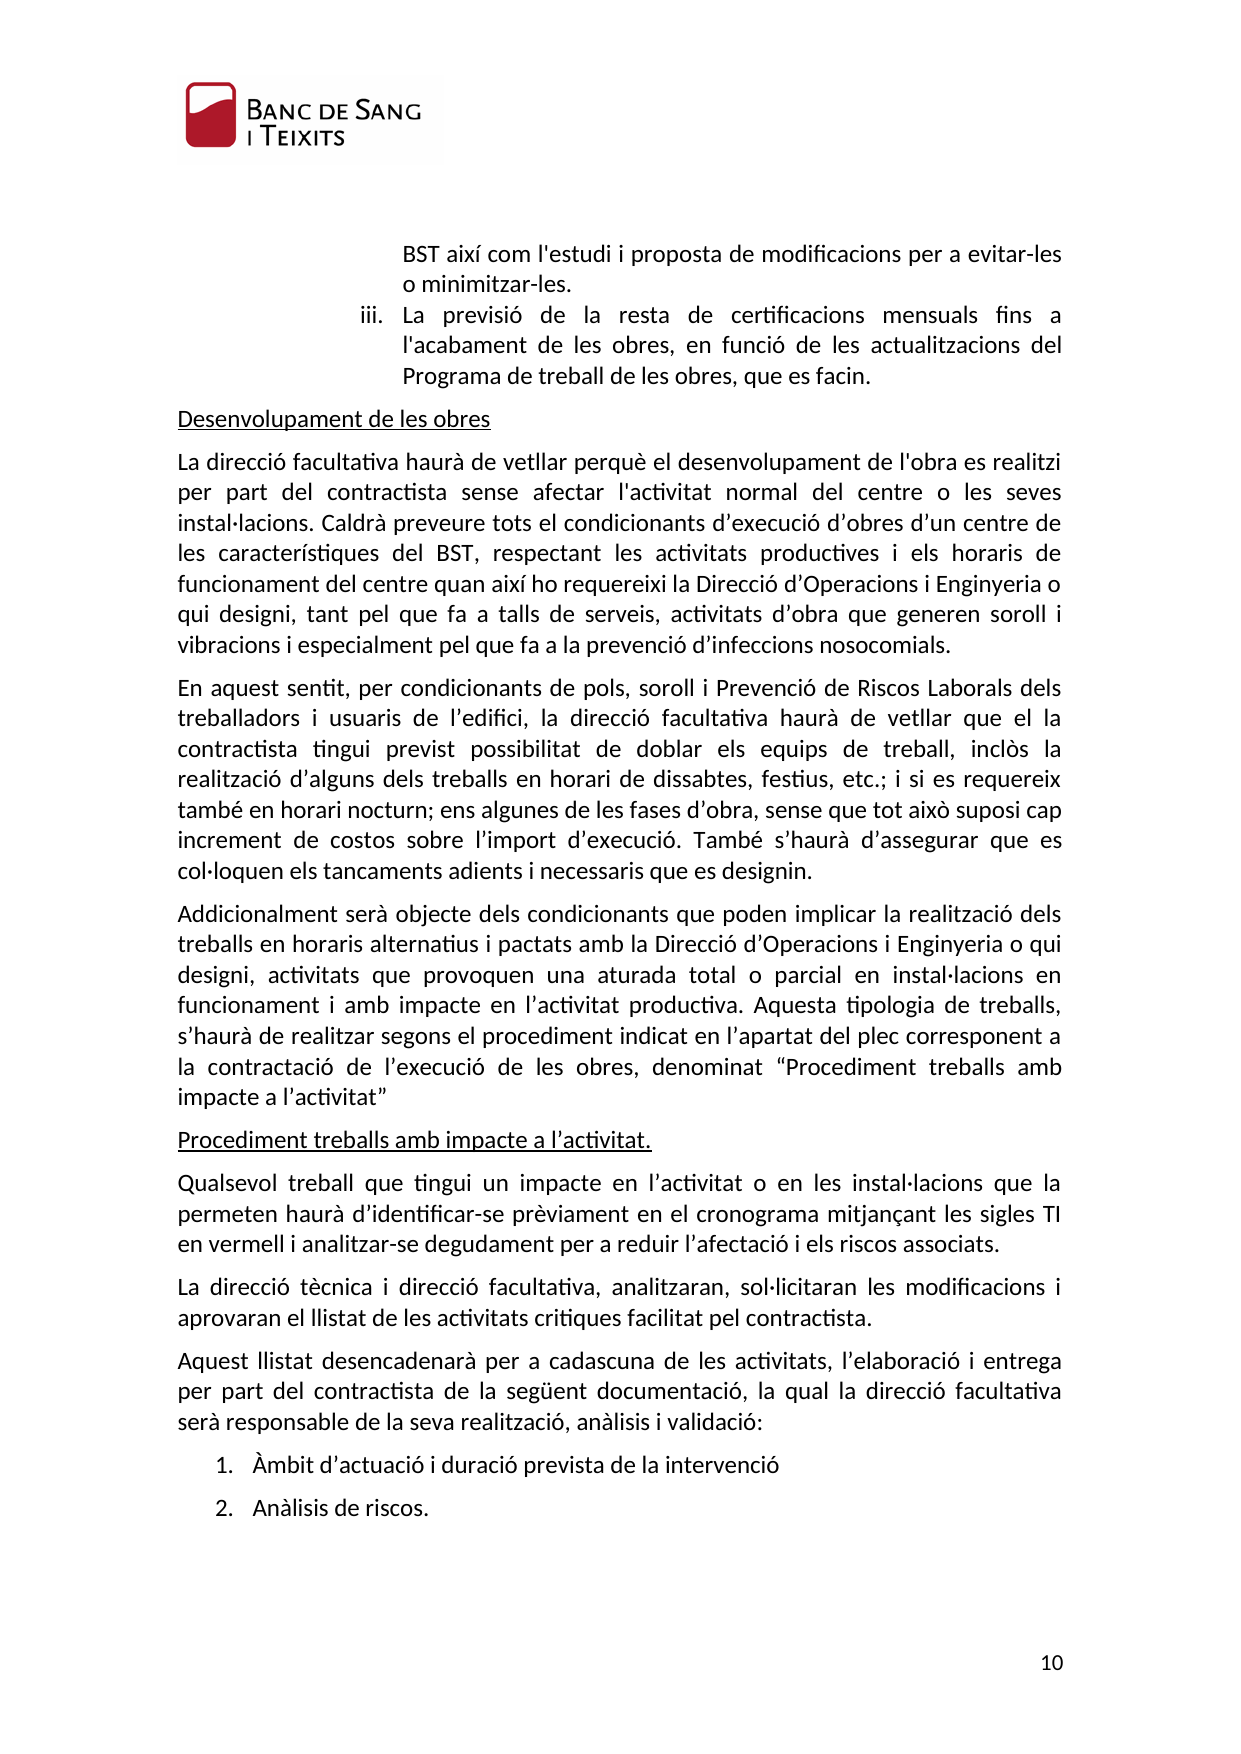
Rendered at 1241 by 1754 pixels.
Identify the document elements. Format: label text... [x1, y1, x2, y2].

list Desenvolupament de les obres [177, 403, 1063, 433]
list Anàlisis de riscos. [215, 1492, 1063, 1522]
picture [177, 75, 444, 165]
list Qualsevol treball que tingui un impacte en l’activitat o en les instal·lacions que la permeten haurà d’identificar-se prèviament en el cronograma mitjançant les sigles TI en vermell i analitzar-se degudament per a reduir l’afectació i els riscos associats. [177, 1167, 1063, 1259]
list Àmbit d’actuació i duració prevista de la intervenció [215, 1449, 1063, 1479]
list La previsió de la resta de certificacions mensuals fins a l'acabament de les obres, en funció de les actualitzacions del Programa de treball de les obres, que es facin. [383, 299, 1063, 390]
list La direcció tècnica i direcció facultativa, analitzaran, sol·licitaran les modificacions i aprovaran el llistat de les activitats critiques facilitat pel contractista. [177, 1271, 1063, 1332]
list Addicionalment serà objecte dels condicionants que poden implicar la realització dels treballs en horaris alternatius i pactats amb la Direcció d’Operacions i Enginyeria o qui designi, activitats que provoquen una aturada total o parcial en instal·lacions en funcionament i amb impacte en l’activitat productiva. Aquesta tipologia de treballs, s’haurà de realitzar segons el procediment indicat en l’apartat del plec corresponent a la contractació de l’execució de les obres, denominat “Procediment treballs amb impacte a l’activitat” [177, 898, 1063, 1112]
list En aquest sentit, per condicionants de pols, soroll i Prevenció de Riscos Laborals dels treballadors i usuaris de l’edifici, la direcció facultativa haurà de vetllar que el la contractista tingui previst possibilitat de doblar els equips de treball, inclòs la realització d’alguns dels treballs en horari de dissabtes, festius, etc.; i si es requereix també en horari nocturn; ens algunes de les fases d’obra, sense que tot això suposi cap increment de costos sobre l’import d’execució. També s’haurà d’assegurar que es col·loquen els tancaments adients i necessaris que es designin. [177, 672, 1063, 886]
list La direcció facultativa haurà de vetllar perquè el desenvolupament de l'obra es realitzi per part del contractista sense afectar l'activitat normal del centre o les seves instal·lacions. Caldrà preveure tots el condicionants d’execució d’obres d’un centre de les característiques del BST, respectant les activitats productives i els horaris de funcionament del centre quan així ho requereixi la Direcció d’Operacions i Enginyeria o qui designi, tant pel que fa a talls de serveis, activitats d’obra que generen soroll i vibracions i especialment pel que fa a la prevenció d’infeccions nosocomials. [177, 446, 1063, 659]
list Aquest llistat desencadenarà per a cadascuna de les activitats, l’elaboració i entrega per part del contractista de la següent documentació, la qual la direcció facultativa serà responsable de la seva realització, anàlisis i validació: [177, 1345, 1063, 1436]
list Procediment treballs amb impacte a l’activitat. [177, 1124, 1063, 1155]
